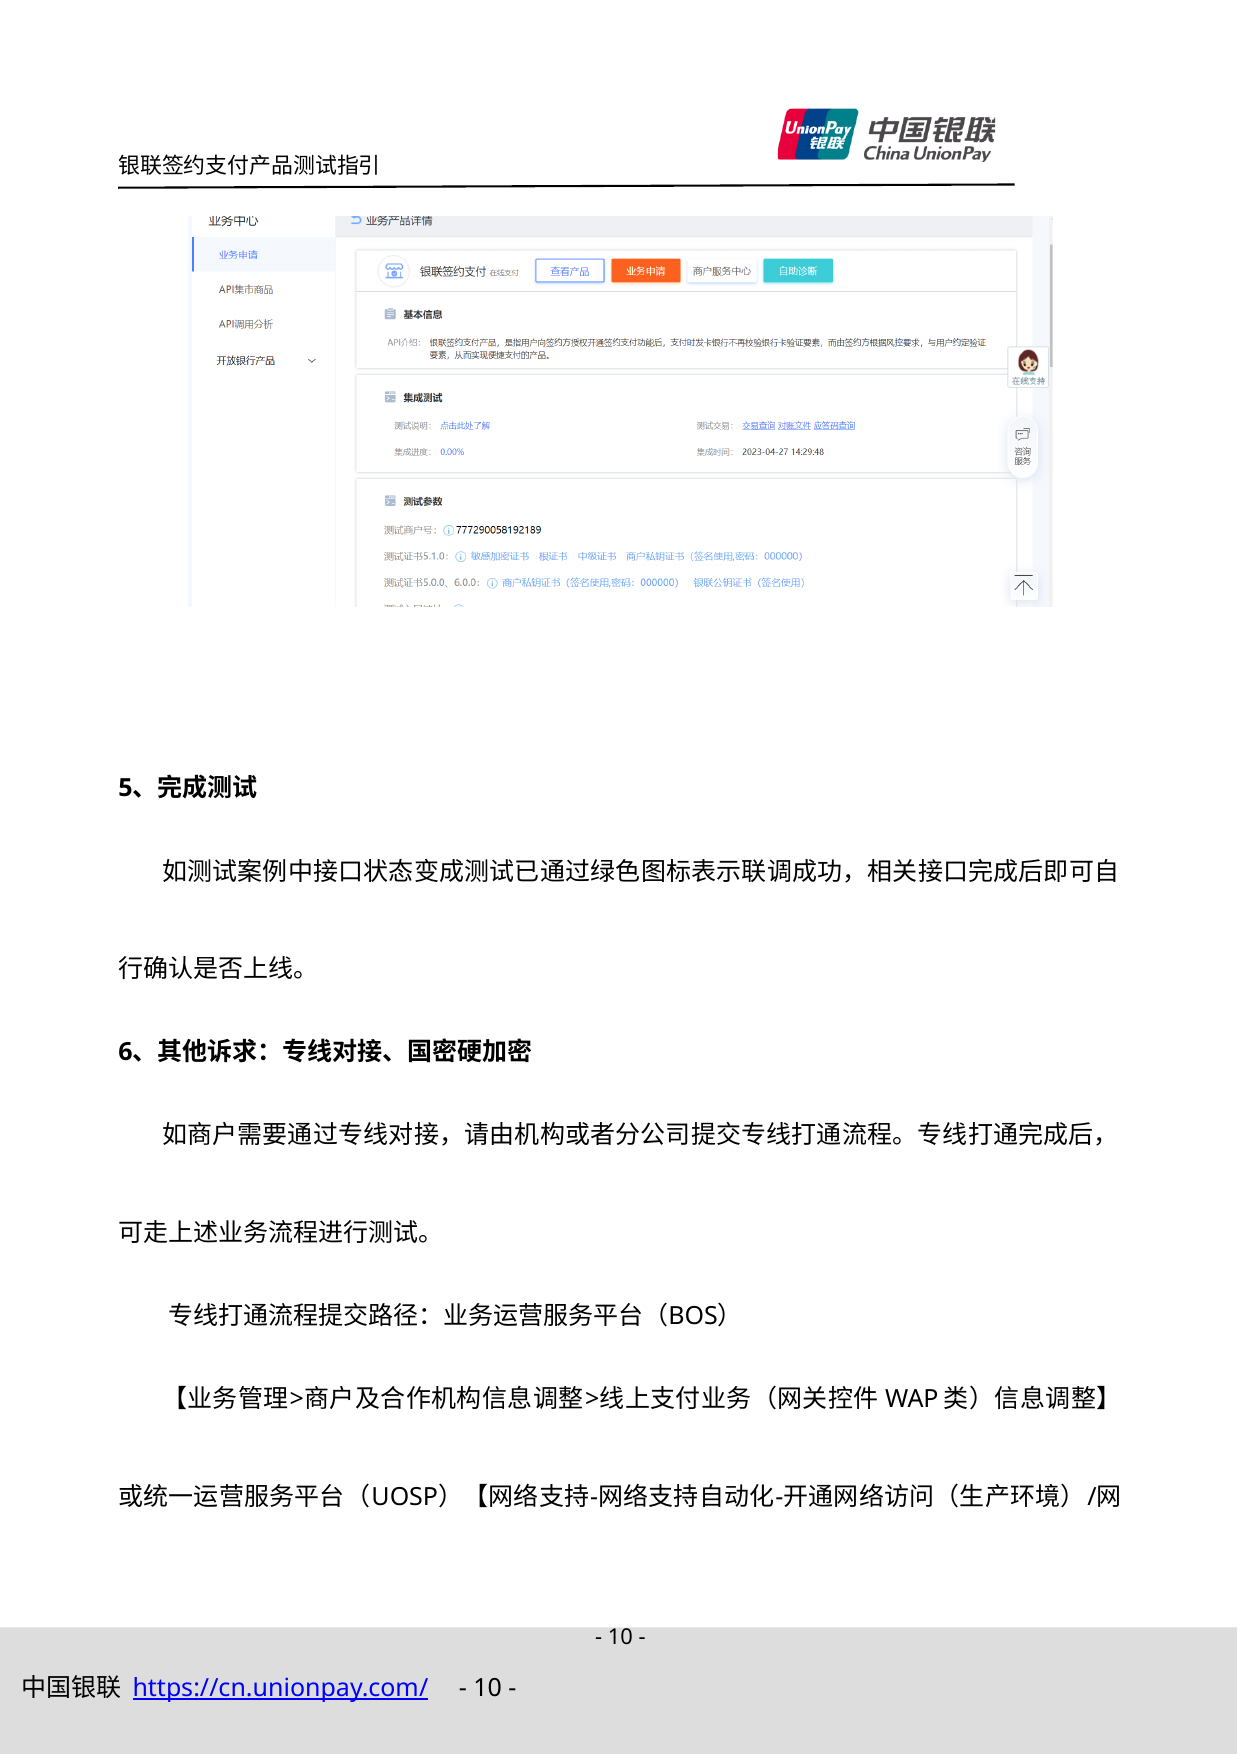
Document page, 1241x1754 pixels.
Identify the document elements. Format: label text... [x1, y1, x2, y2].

text 如商户需要通过专线对接，请由机构或者分公司提交专线打通流程。专线打通完成后，可走上述业务流程进行测试。 [118, 1100, 1122, 1263]
picture [776, 108, 995, 162]
picture [187, 216, 1053, 607]
text 5、完成测试 [118, 753, 1122, 818]
text 【业务管理>商户及合作机构信息调整>线上支付业务（网关控件WAP类）信息调整】或统一运营服务平台（UOSP）【网络支持-网络支持自动化-开通网络访问（生产环境）/网络支持-网络支持自动化-开通网络访问（测试环境）】 [118, 1364, 1122, 1527]
text 如测试案例中接口状态变成测试已通过绿色图标表示联调成功，相关接口完成后即可自行确认是否上线。 [118, 837, 1122, 999]
text 专线打通流程提交路径：业务运营服务平台（BOS） [168, 1281, 1122, 1346]
text 6、其他诉求：专线对接、国密硬加密 [118, 1017, 1122, 1082]
